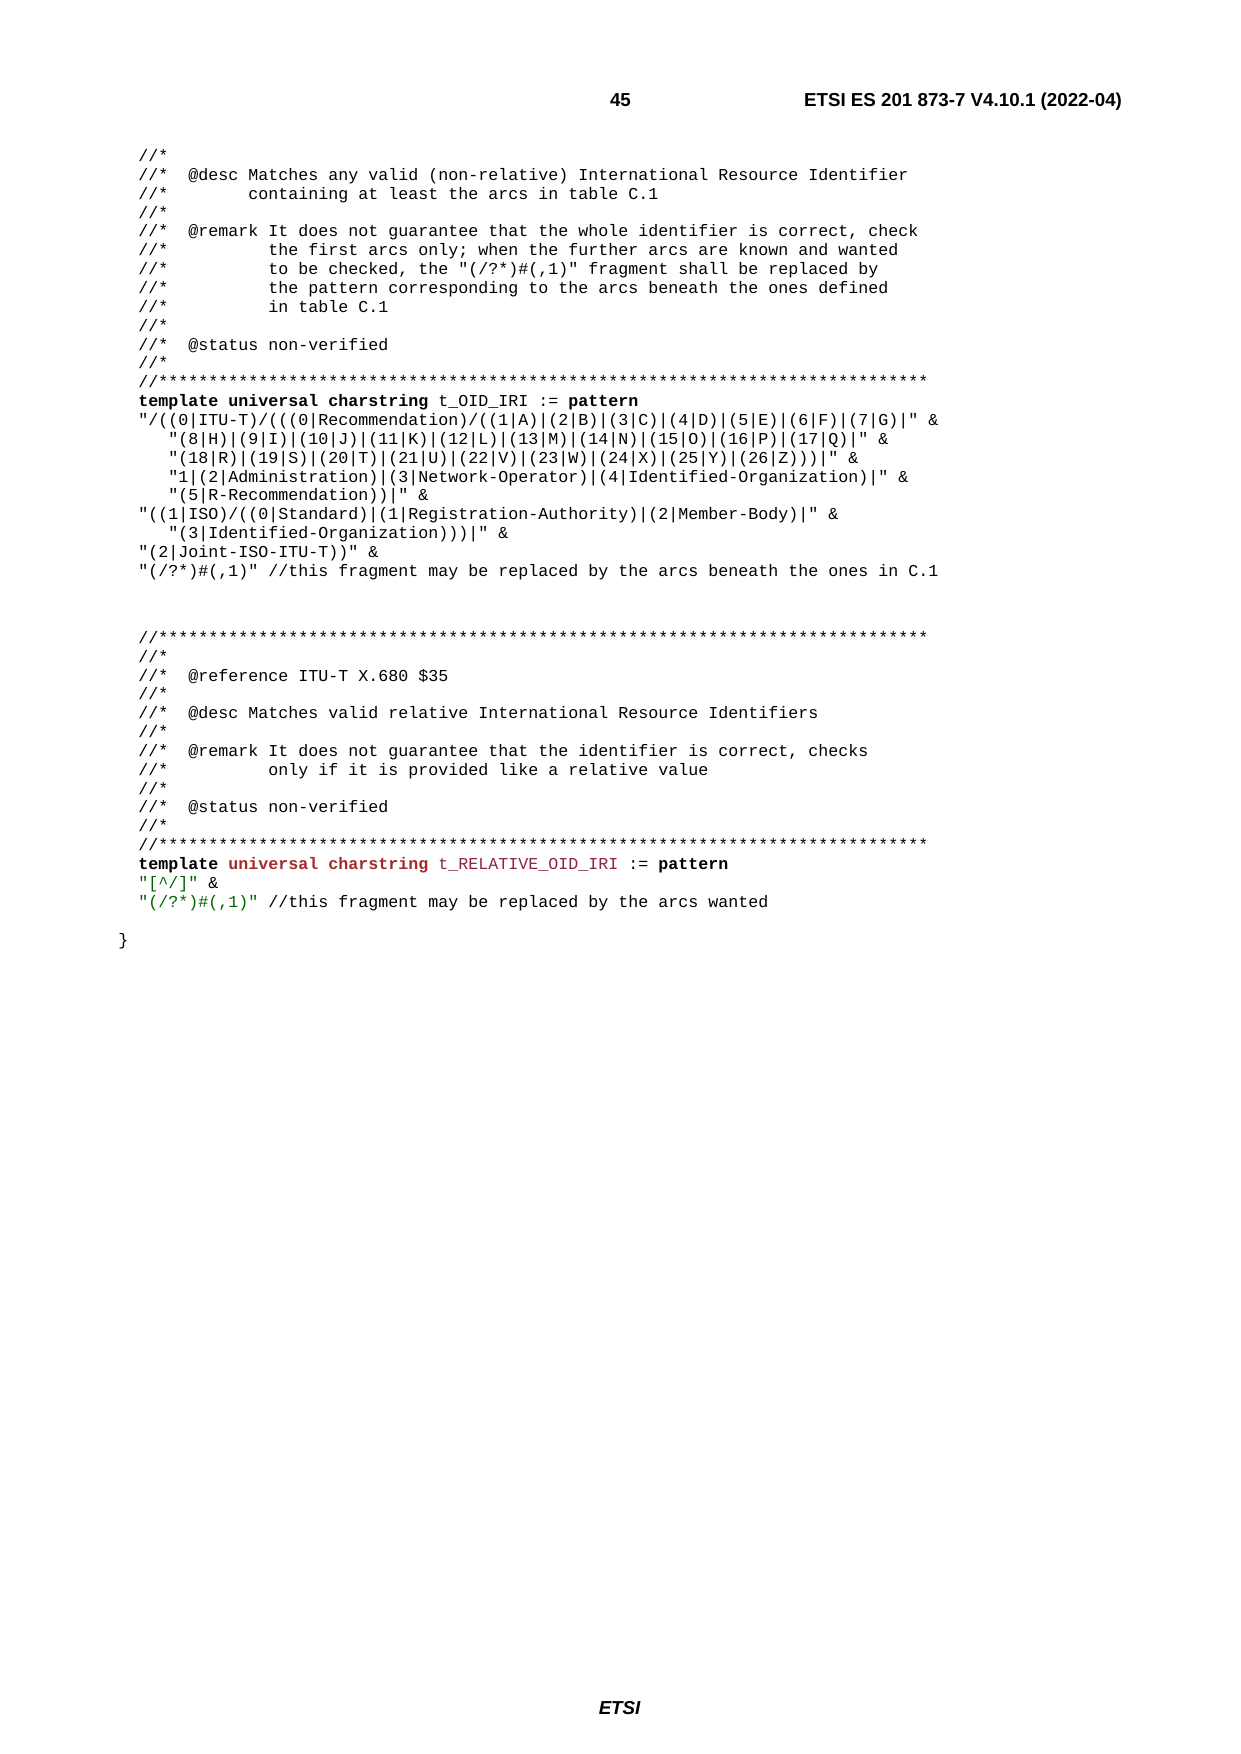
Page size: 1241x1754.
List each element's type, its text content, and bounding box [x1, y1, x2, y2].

text template universal charstring t_RELATIVE_OID_IRI := pattern [118, 856, 1122, 874]
text //***************************************************************************** [118, 629, 1122, 648]
text //* @desc Matches valid relative International Resource Identifiers [118, 705, 1122, 724]
text "(18|R)|(19|S)|(20|T)|(21|U)|(22|V)|(23|W)|(24|X)|(25|Y)|(26|Z)))|" & [118, 449, 1122, 468]
text "(/?*)#(,1)" //this fragment may be replaced by the arcs beneath the ones in C.1 [118, 562, 1122, 581]
text //* @remark It does not guarantee that the whole identifier is correct, check [118, 223, 1122, 242]
text //* only if it is provided like a relative value [118, 761, 1122, 780]
text //* containing at least the arcs in table C.1 [118, 185, 1122, 204]
text "1|(2|Administration)|(3|Network-Operator)|(4|Identified-Organization)|" & [118, 468, 1122, 487]
text "(8|H)|(9|I)|(10|J)|(11|K)|(12|L)|(13|M)|(14|N)|(15|O)|(16|P)|(17|Q)|" & [118, 430, 1122, 449]
text "(5|R-Recommendation))|" & [118, 487, 1122, 506]
text //* [118, 355, 1122, 374]
text //* @status non-verified [118, 336, 1122, 355]
text //* [118, 780, 1122, 799]
text //* in table C.1 [118, 298, 1122, 317]
text //***************************************************************************** [118, 374, 1122, 393]
text //* to be checked, the "(/?*)#(,1)" fragment shall be replaced by [118, 261, 1122, 279]
text "(/?*)#(,1)" //this fragment may be replaced by the arcs wanted [118, 893, 1122, 912]
text //* [118, 648, 1122, 667]
text template universal charstring t_OID_IRI := pattern [118, 393, 1122, 412]
text //* [118, 317, 1122, 336]
text "(3|Identified-Organization)))|" & [118, 525, 1122, 543]
text //* [118, 724, 1122, 742]
text "((1|ISO)/((0|Standard)|(1|Registration-Authority)|(2|Member-Body)|" & [118, 506, 1122, 525]
text //* the first arcs only; when the further arcs are known and wanted [118, 242, 1122, 261]
text //* @remark It does not guarantee that the identifier is correct, checks [118, 742, 1122, 761]
text //***************************************************************************** [118, 837, 1122, 856]
text } [118, 931, 1122, 950]
text "/((0|ITU-T)/(((0|Recommendation)/((1|A)|(2|B)|(3|C)|(4|D)|(5|E)|(6|F)|(7|G)|" & [118, 412, 1122, 430]
text "[^/]" & [118, 874, 1122, 893]
text //* the pattern corresponding to the arcs beneath the ones defined [118, 279, 1122, 298]
text //* [118, 148, 1122, 166]
text "(2|Joint-ISO-ITU-T))" & [118, 543, 1122, 562]
text //* @reference ITU-T X.680 $35 [118, 667, 1122, 686]
text //* [118, 818, 1122, 837]
text //* [118, 686, 1122, 705]
text //* @desc Matches any valid (non-relative) International Resource Identifier [118, 166, 1122, 185]
text //* @status non-verified [118, 799, 1122, 818]
text //* [118, 204, 1122, 223]
